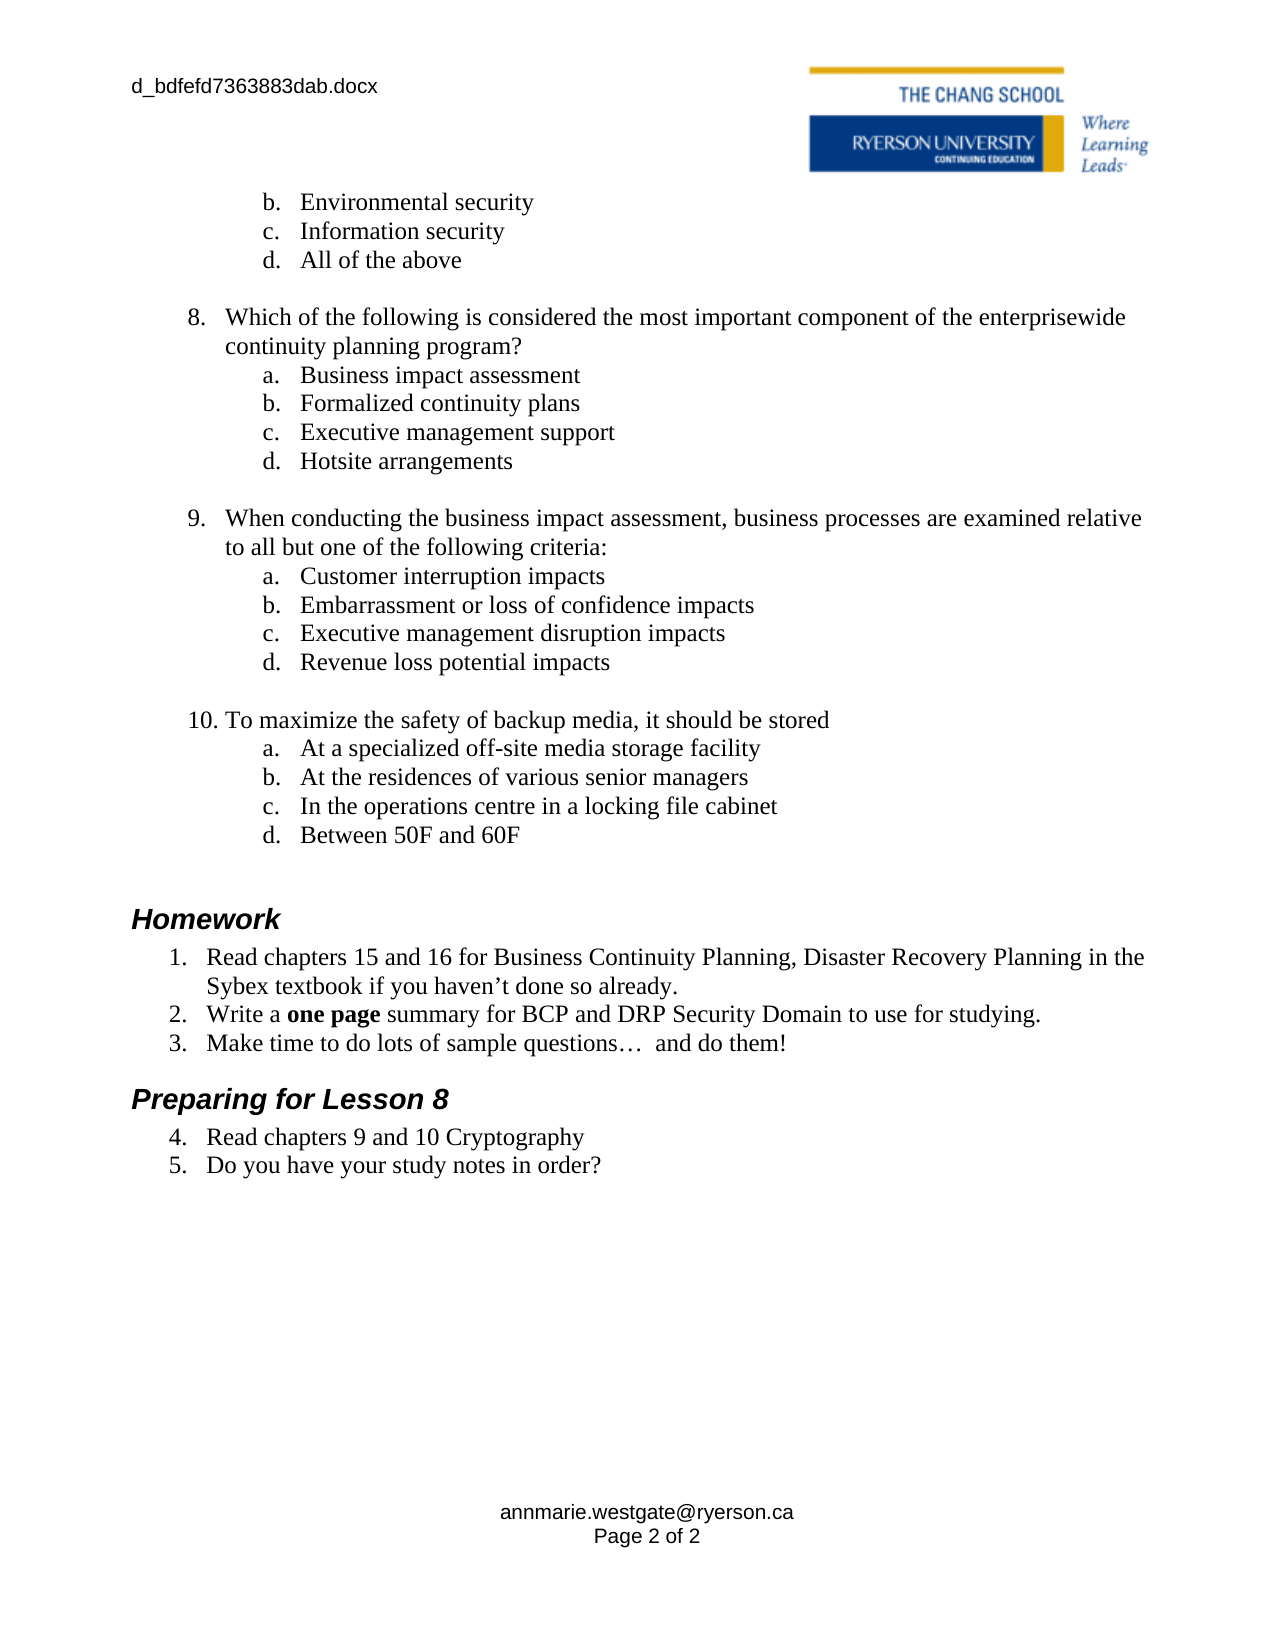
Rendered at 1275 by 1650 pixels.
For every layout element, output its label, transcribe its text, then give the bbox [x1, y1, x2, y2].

list In the operations centre in a locking file cabinet [262, 791, 1162, 820]
picture [804, 62, 1163, 188]
subtitle Homework [131, 902, 1162, 936]
list At a specialized off-site media storage facility [262, 733, 1162, 762]
list Hotsite arrangements [262, 446, 1162, 475]
list Business impact assessment [262, 360, 1162, 388]
list Executive management disruption impacts [262, 618, 1162, 647]
list All of the above [262, 245, 1162, 273]
list Write a one page summary for BCP and DRP Security Domain to use for studying. [169, 999, 1162, 1028]
list Information security [262, 216, 1162, 245]
subtitle Preparing for Lesson 8 [131, 1082, 1162, 1116]
list Do you have your study notes in order? [169, 1151, 1162, 1179]
list Environmental security [262, 187, 1162, 216]
list Make time to do lots of sample questions… and do them! [169, 1028, 1162, 1057]
list Revenue loss potential impacts [262, 647, 1162, 676]
list Read chapters 9 and 10 Cryptography [169, 1122, 1162, 1151]
list Which of the following is considered the most important component of the enterprisewide continuity planning program? [187, 302, 1162, 360]
list Read chapters 15 and 16 for Business Continuity Planning, Disaster Recovery Planning in the Sybex textbook if you haven’t done so already. [169, 942, 1162, 999]
list Customer interruption impacts [262, 561, 1162, 590]
list Embarrassment or loss of confidence impacts [262, 590, 1162, 618]
list At the residences of various senior managers [262, 762, 1162, 791]
list Formalized continuity plans [262, 388, 1162, 417]
list To maximize the safety of backup media, it should be stored [187, 705, 1162, 733]
list Executive management support [262, 417, 1162, 446]
list When conducting the business impact assessment, business processes are examined relative to all but one of the following criteria: [187, 503, 1162, 561]
list Between 50F and 60F [262, 820, 1162, 848]
